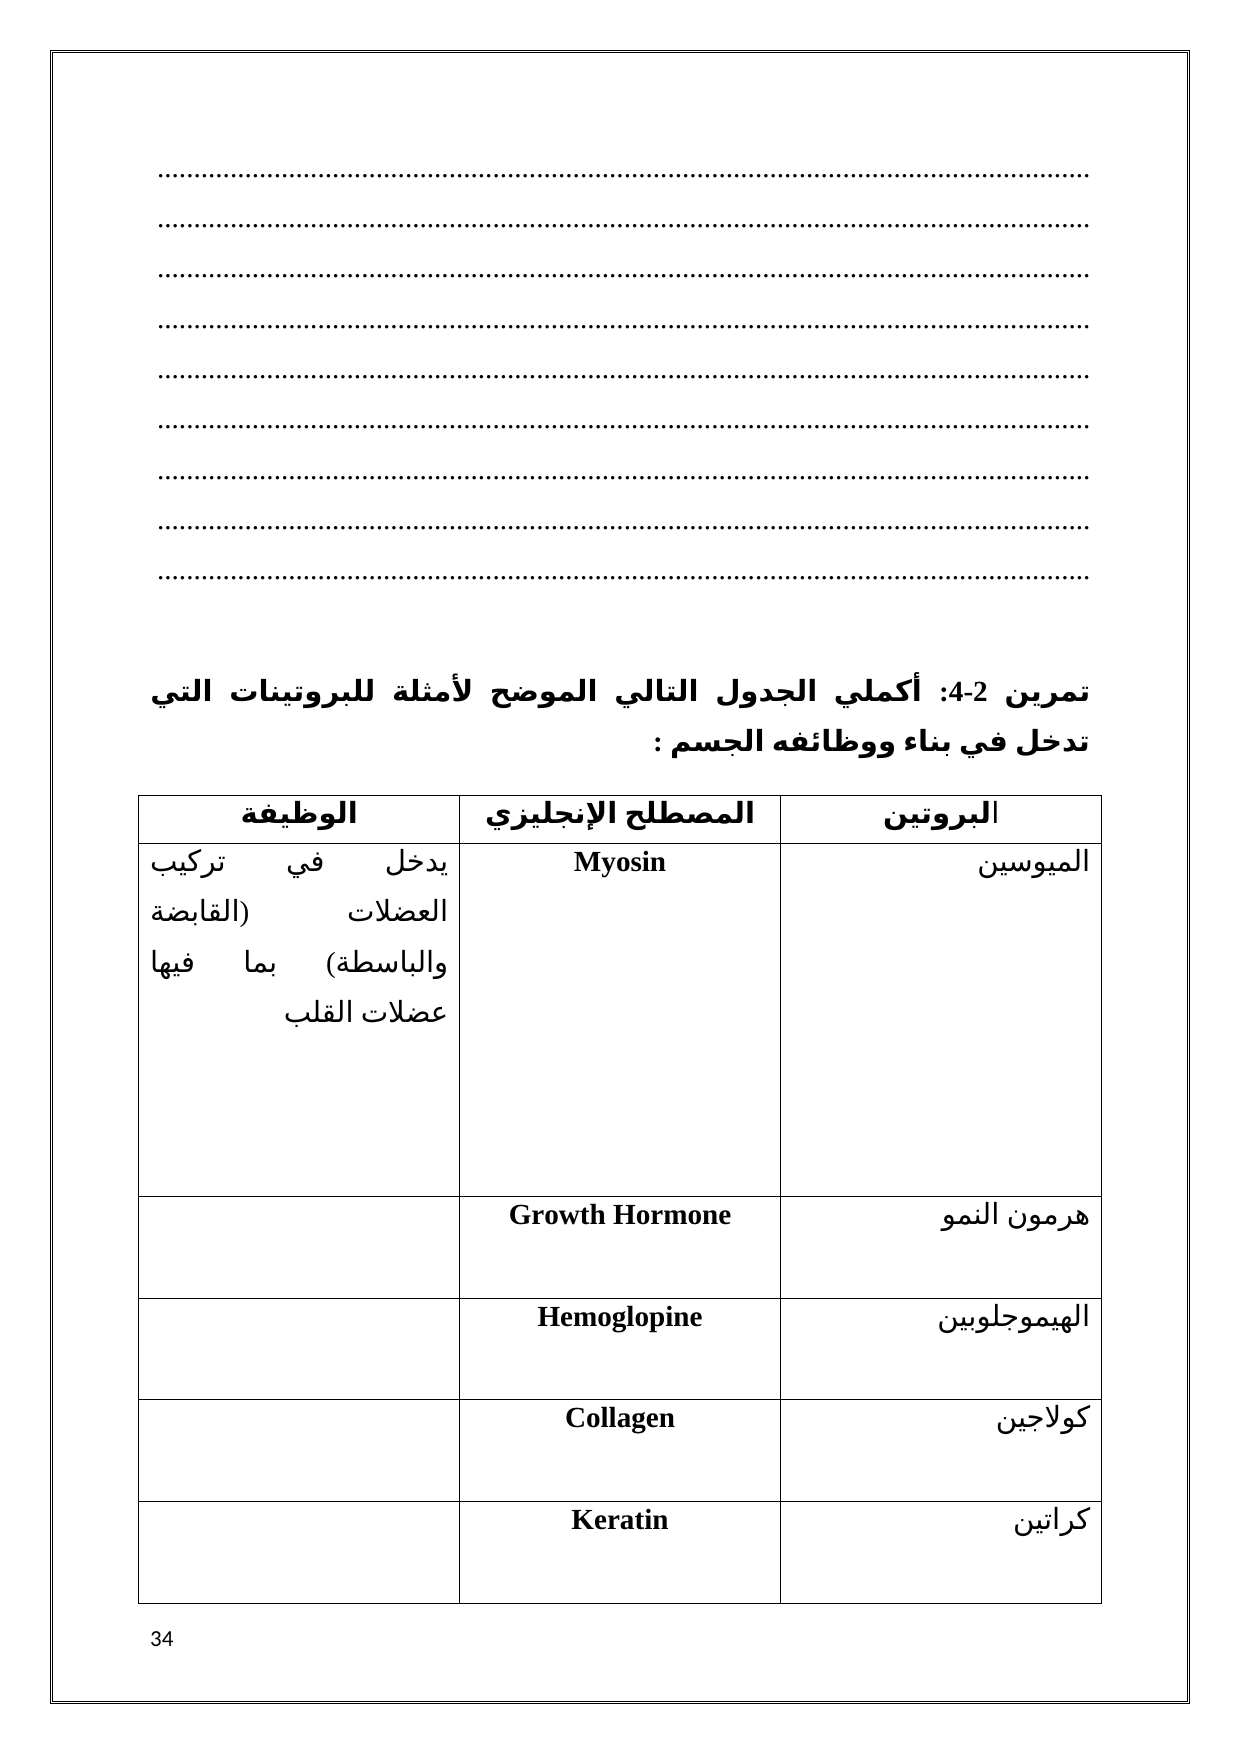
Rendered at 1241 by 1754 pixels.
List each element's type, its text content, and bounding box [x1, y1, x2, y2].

table_cell الهيموجلوبين [781, 1299, 1101, 1399]
table_header المصطلح الإنجليزي [460, 796, 780, 843]
table_header الوظيفة [139, 796, 459, 843]
table_cell كراتين [781, 1502, 1101, 1602]
text تمرين 2-4: أكملي الجدول التالي الموضح لأمثلة للبروتينات التي تدخل في بناء ووظائفه الجسم : [150, 674, 1090, 758]
table_cell [139, 1299, 459, 1399]
text ................................................................................................................................ [150, 552, 1090, 586]
text ................................................................................................................................ [150, 402, 1090, 435]
table_cell Hemoglopine [460, 1299, 780, 1399]
table_cell يدخل في تركيب العضلات (القابضة والباسطة) بما فيها عضلات القلب [139, 844, 459, 1196]
text ................................................................................................................................ [150, 452, 1090, 485]
text ................................................................................................................................ [150, 301, 1090, 334]
text ................................................................................................................................ [150, 200, 1090, 234]
table_cell Growth Hormone [460, 1197, 780, 1298]
table_header البروتين [781, 796, 1101, 843]
text ................................................................................................................................ [150, 150, 1090, 183]
table_cell كولاجين [781, 1400, 1101, 1501]
table_cell Collagen [460, 1400, 780, 1501]
table_cell Myosin [460, 844, 780, 1196]
table_cell [139, 1502, 459, 1602]
text ................................................................................................................................ [150, 502, 1090, 536]
table_cell الميوسين [781, 844, 1101, 1196]
table_cell [139, 1197, 459, 1298]
table_cell هرمون النمو [781, 1197, 1101, 1298]
text ................................................................................................................................ [150, 351, 1090, 385]
text ................................................................................................................................ [150, 251, 1090, 284]
table_cell Keratin [460, 1502, 780, 1602]
table_cell [139, 1400, 459, 1501]
